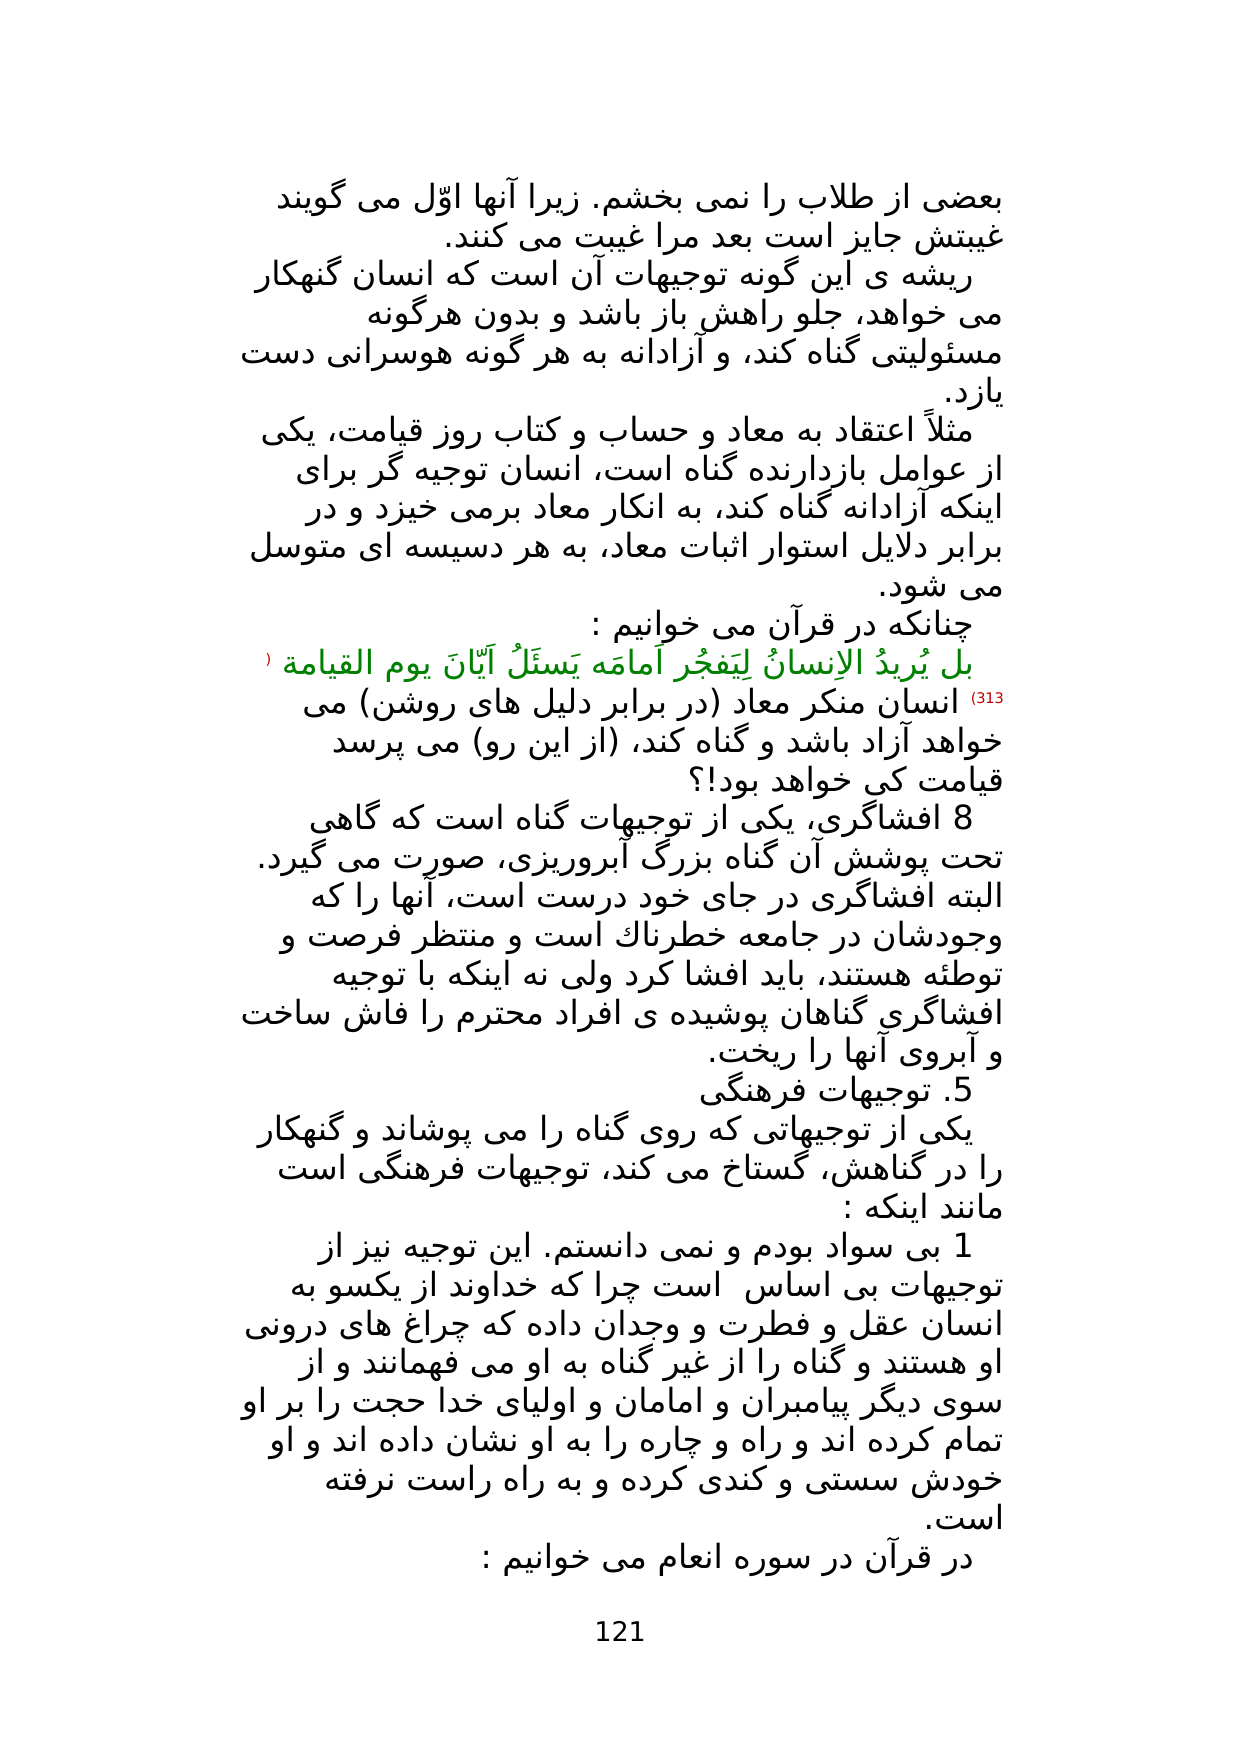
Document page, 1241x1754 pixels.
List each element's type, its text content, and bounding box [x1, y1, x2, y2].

text بل يُريدُ الاِنسانُ لِيَفجُر اَمامَه يَسئَلُ اَيّانَ يوم القيامة (313) انسان منكر معاد (در برابر دليل هاى روشن) مى خواهد آزاد باشد و گناه كند، (از اين رو) مى پرسد قيامت كى خواهد بود!؟ [236, 643, 1004, 799]
text در قرآن در سوره انعام مى خوانيم : [236, 1537, 1004, 1576]
text يكى از توجيهاتى كه روى گناه را مى پوشاند و گنهكار را در گناهش، گستاخ مى كند، توجيهات فرهنگى است مانند اينكه : [236, 1110, 1004, 1226]
text مثلاً اعتقاد به معاد و حساب و كتاب روز قيامت، يكى از عوامل بازدارنده گناه است، انسان توجيه گر براى اينكه آزادانه گناه كند، به انكار معاد برمى خيزد و در برابر دلايل استوار اثبات معاد، به هر دسيسه اى متوسل مى شود. [236, 410, 1004, 604]
text 8 افشاگرى، يكى از توجيهات گناه است كه گاهى تحت پوشش آن گناه بزرگ آبروريزى، صورت مى گيرد. البته افشاگرى در جاى خود درست است، آنها را كه وجودشان در جامعه خطرناك است و منتظر فرصت و توطئه هستند، بايد افشا كرد ولى نه اينكه با توجيه افشاگرى گناهان پوشيده ى افراد محترم را فاش ساخت و آبروى آنها را ريخت. [236, 799, 1004, 1071]
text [236, 177, 1004, 255]
text ريشه ى اين گونه توجيهات آن است كه انسان گنهكار مى خواهد، جلو راهش باز باشد و بدون هرگونه مسئوليتى گناه كند، و آزادانه به هر گونه هوسرانى دست يازد. [236, 255, 1004, 410]
text 5. توجيهات فرهنگى [236, 1071, 1004, 1110]
text 1 بى سواد بودم و نمى دانستم. اين توجيه نيز از توجيهات بى اساس ‍ است چرا كه خداوند از يكسو به انسان عقل و فطرت و وجدان داده كه چراغ هاى درونى او هستند و گناه را از غير گناه به او مى فهمانند و از سوى ديگر پيامبران و امامان و اولياى خدا حجت را بر او تمام كرده اند و راه و چاره را به او نشان داده اند و او خودش سستى و كندى كرده و به راه راست نرفته است. [236, 1226, 1004, 1537]
text چنانكه در قرآن مى خوانيم : [236, 604, 1004, 643]
